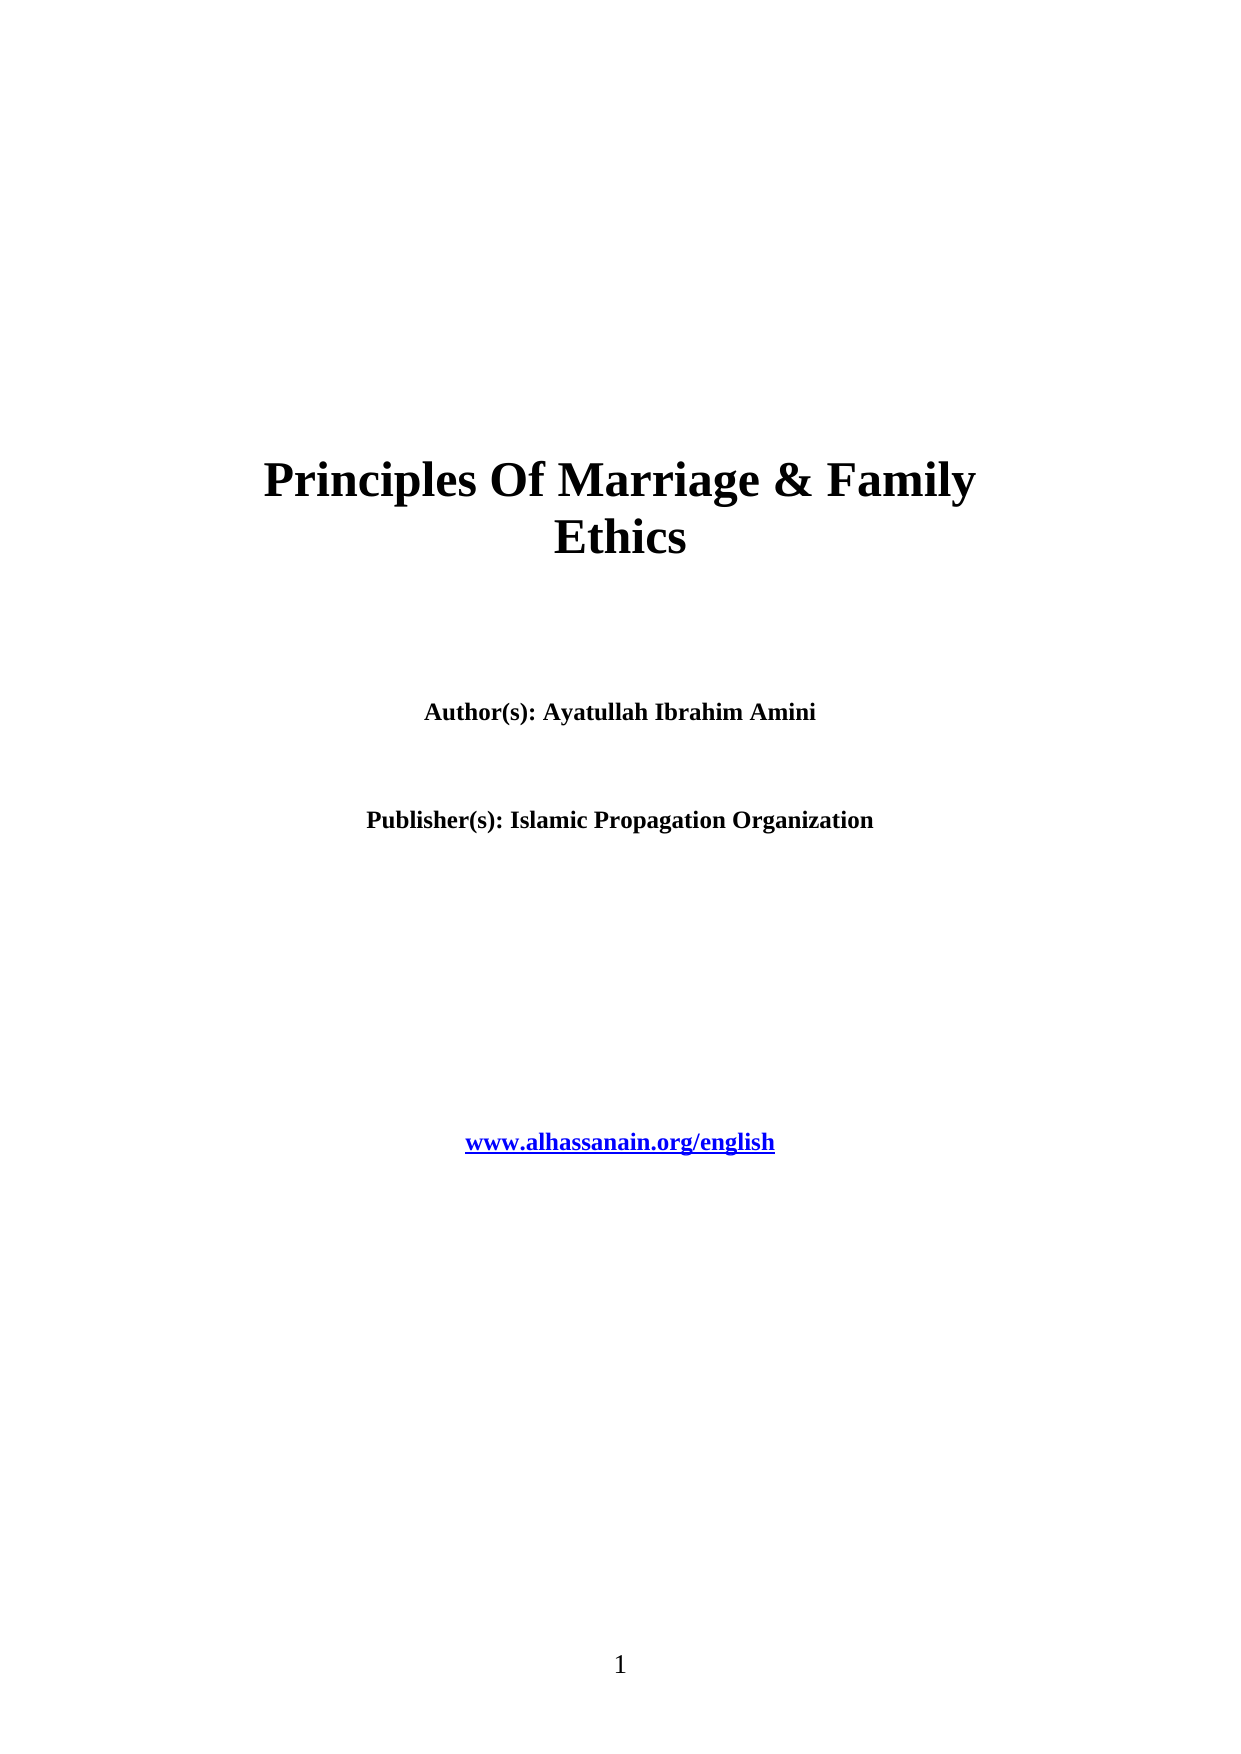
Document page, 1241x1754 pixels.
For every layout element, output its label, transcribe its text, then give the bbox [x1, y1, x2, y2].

text www.alhassanain.org/english [236, 1127, 1004, 1156]
text Principles Of Marriage & Family Ethics [236, 450, 1004, 565]
text Author(s): Ayatullah Ibrahim Amini [236, 697, 1004, 726]
text Publisher(s): Islamic Propagation Organization [236, 805, 1004, 833]
